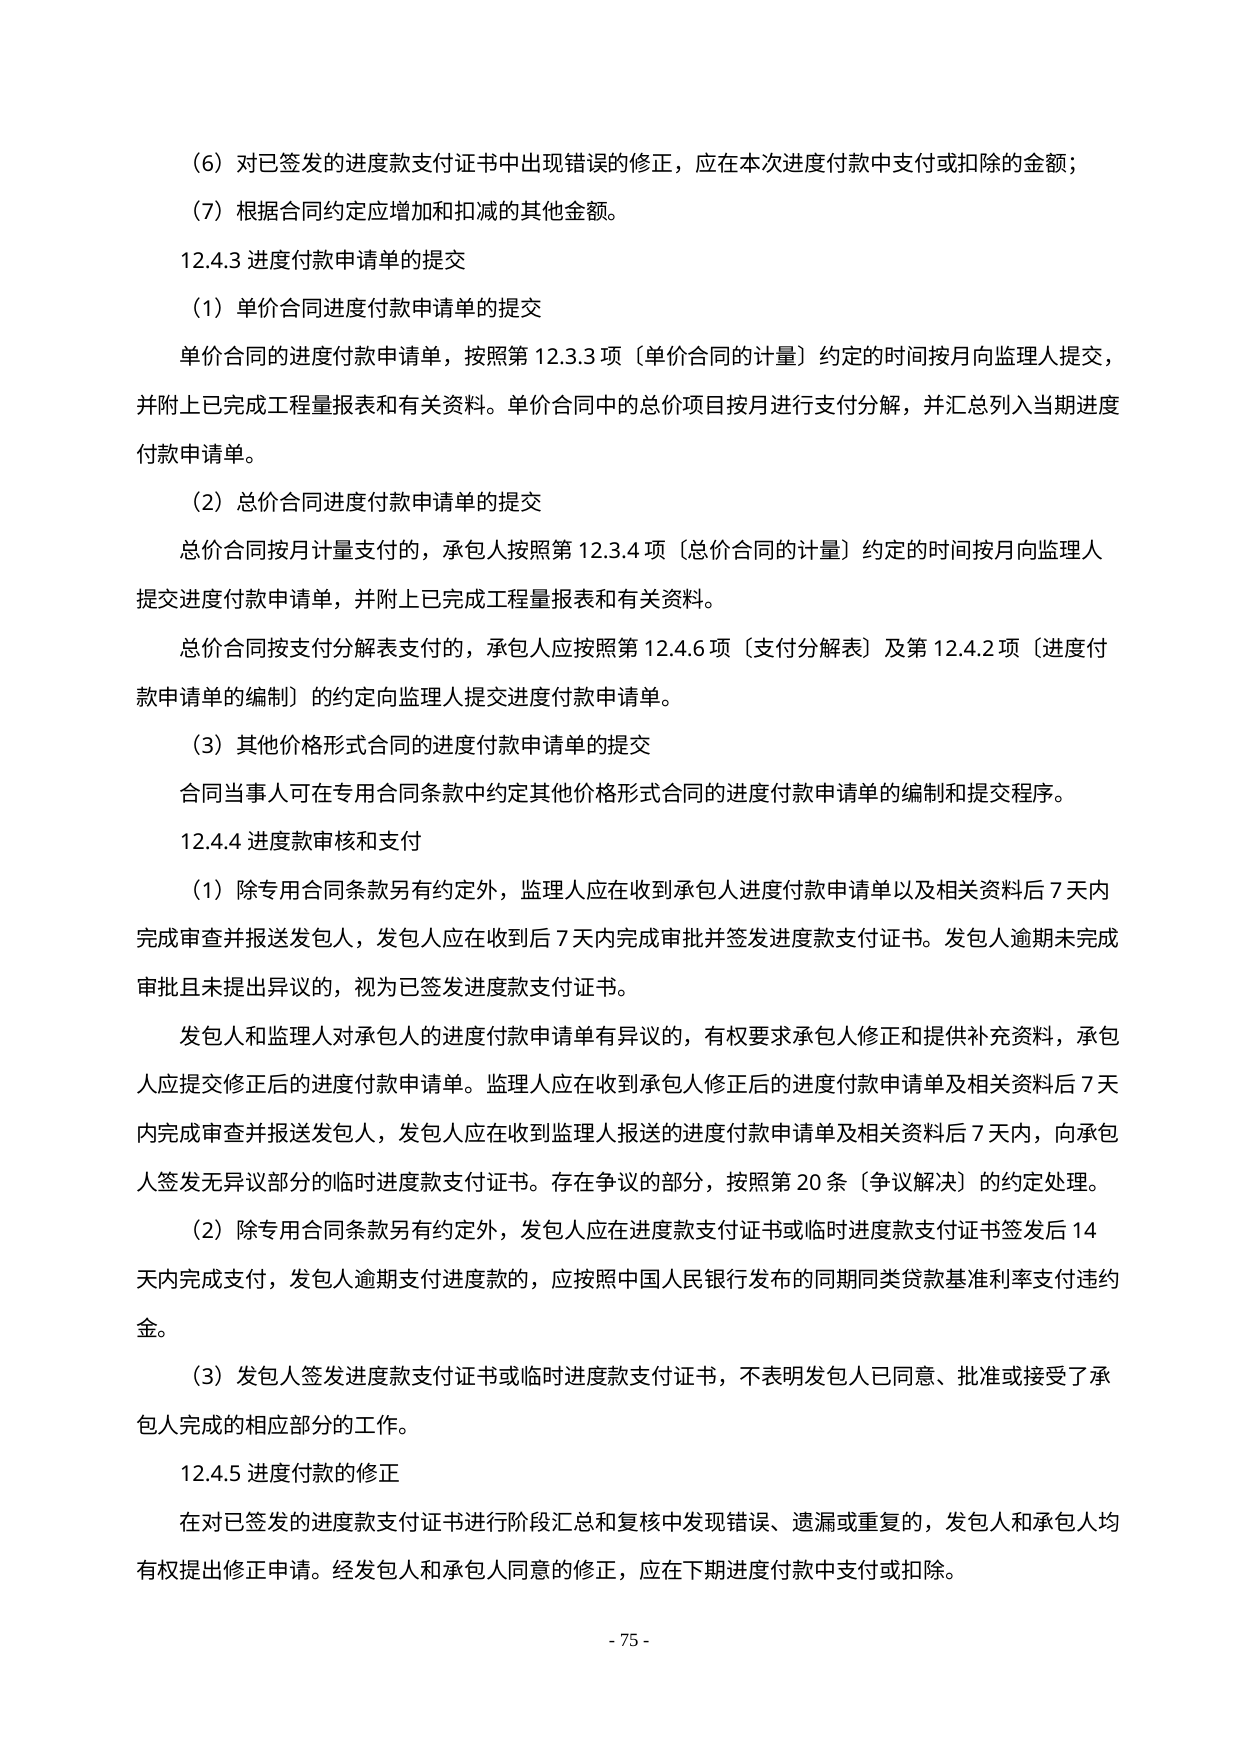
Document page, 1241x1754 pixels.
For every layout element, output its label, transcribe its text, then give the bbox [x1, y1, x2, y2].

text （1）单价合同进度付款申请单的提交 [136, 291, 1122, 323]
text 合同当事人可在专用合同条款中约定其他价格形式合同的进度付款申请单的编制和提交程序。 [136, 776, 1122, 808]
text （3）其他价格形式合同的进度付款申请单的提交 [136, 727, 1122, 760]
text 单价合同的进度付款申请单，按照第12.3.3项〔单价合同的计量〕约定的时间按月向监理人提交，并附上已完成工程量报表和有关资料。单价合同中的总价项目按月进行支付分解，并汇总列入当期进度付款申请单。 [136, 339, 1122, 469]
text 在对已签发的进度款支付证书进行阶段汇总和复核中发现错误、遗漏或重复的，发包人和承包人均有权提出修正申请。经发包人和承包人同意的修正，应在下期进度付款中支付或扣除。 [136, 1504, 1122, 1585]
text （7）根据合同约定应增加和扣减的其他金额。 [136, 194, 1122, 227]
text （6）对已签发的进度款支付证书中出现错误的修正，应在本次进度付款中支付或扣除的金额； [136, 146, 1122, 178]
text 总价合同按支付分解表支付的，承包人应按照第12.4.6项〔支付分解表〕及第12.4.2项〔进度付款申请单的编制〕的约定向监理人提交进度付款申请单。 [136, 630, 1122, 712]
text （3）发包人签发进度款支付证书或临时进度款支付证书，不表明发包人已同意、批准或接受了承包人完成的相应部分的工作。 [136, 1359, 1122, 1440]
text （1）除专用合同条款另有约定外，监理人应在收到承包人进度付款申请单以及相关资料后7天内完成审查并报送发包人，发包人应在收到后7天内完成审批并签发进度款支付证书。发包人逾期未完成审批且未提出异议的，视为已签发进度款支付证书。 [136, 872, 1122, 1002]
text 12.4.5 进度付款的修正 [136, 1456, 1122, 1488]
text （2）总价合同进度付款申请单的提交 [136, 485, 1122, 517]
text 12.4.4 进度款审核和支付 [136, 824, 1122, 857]
text 12.4.3 进度付款申请单的提交 [136, 242, 1122, 275]
text （2）除专用合同条款另有约定外，发包人应在进度款支付证书或临时进度款支付证书签发后14天内完成支付，发包人逾期支付进度款的，应按照中国人民银行发布的同期同类贷款基准利率支付违约金。 [136, 1213, 1122, 1343]
text 总价合同按月计量支付的，承包人按照第12.3.4项〔总价合同的计量〕约定的时间按月向监理人提交进度付款申请单，并附上已完成工程量报表和有关资料。 [136, 533, 1122, 614]
text 发包人和监理人对承包人的进度付款申请单有异议的，有权要求承包人修正和提供补充资料，承包人应提交修正后的进度付款申请单。监理人应在收到承包人修正后的进度付款申请单及相关资料后7天内完成审查并报送发包人，发包人应在收到监理人报送的进度付款申请单及相关资料后7天内，向承包人签发无异议部分的临时进度款支付证书。存在争议的部分，按照第20条〔争议解决〕的约定处理。 [136, 1018, 1122, 1197]
